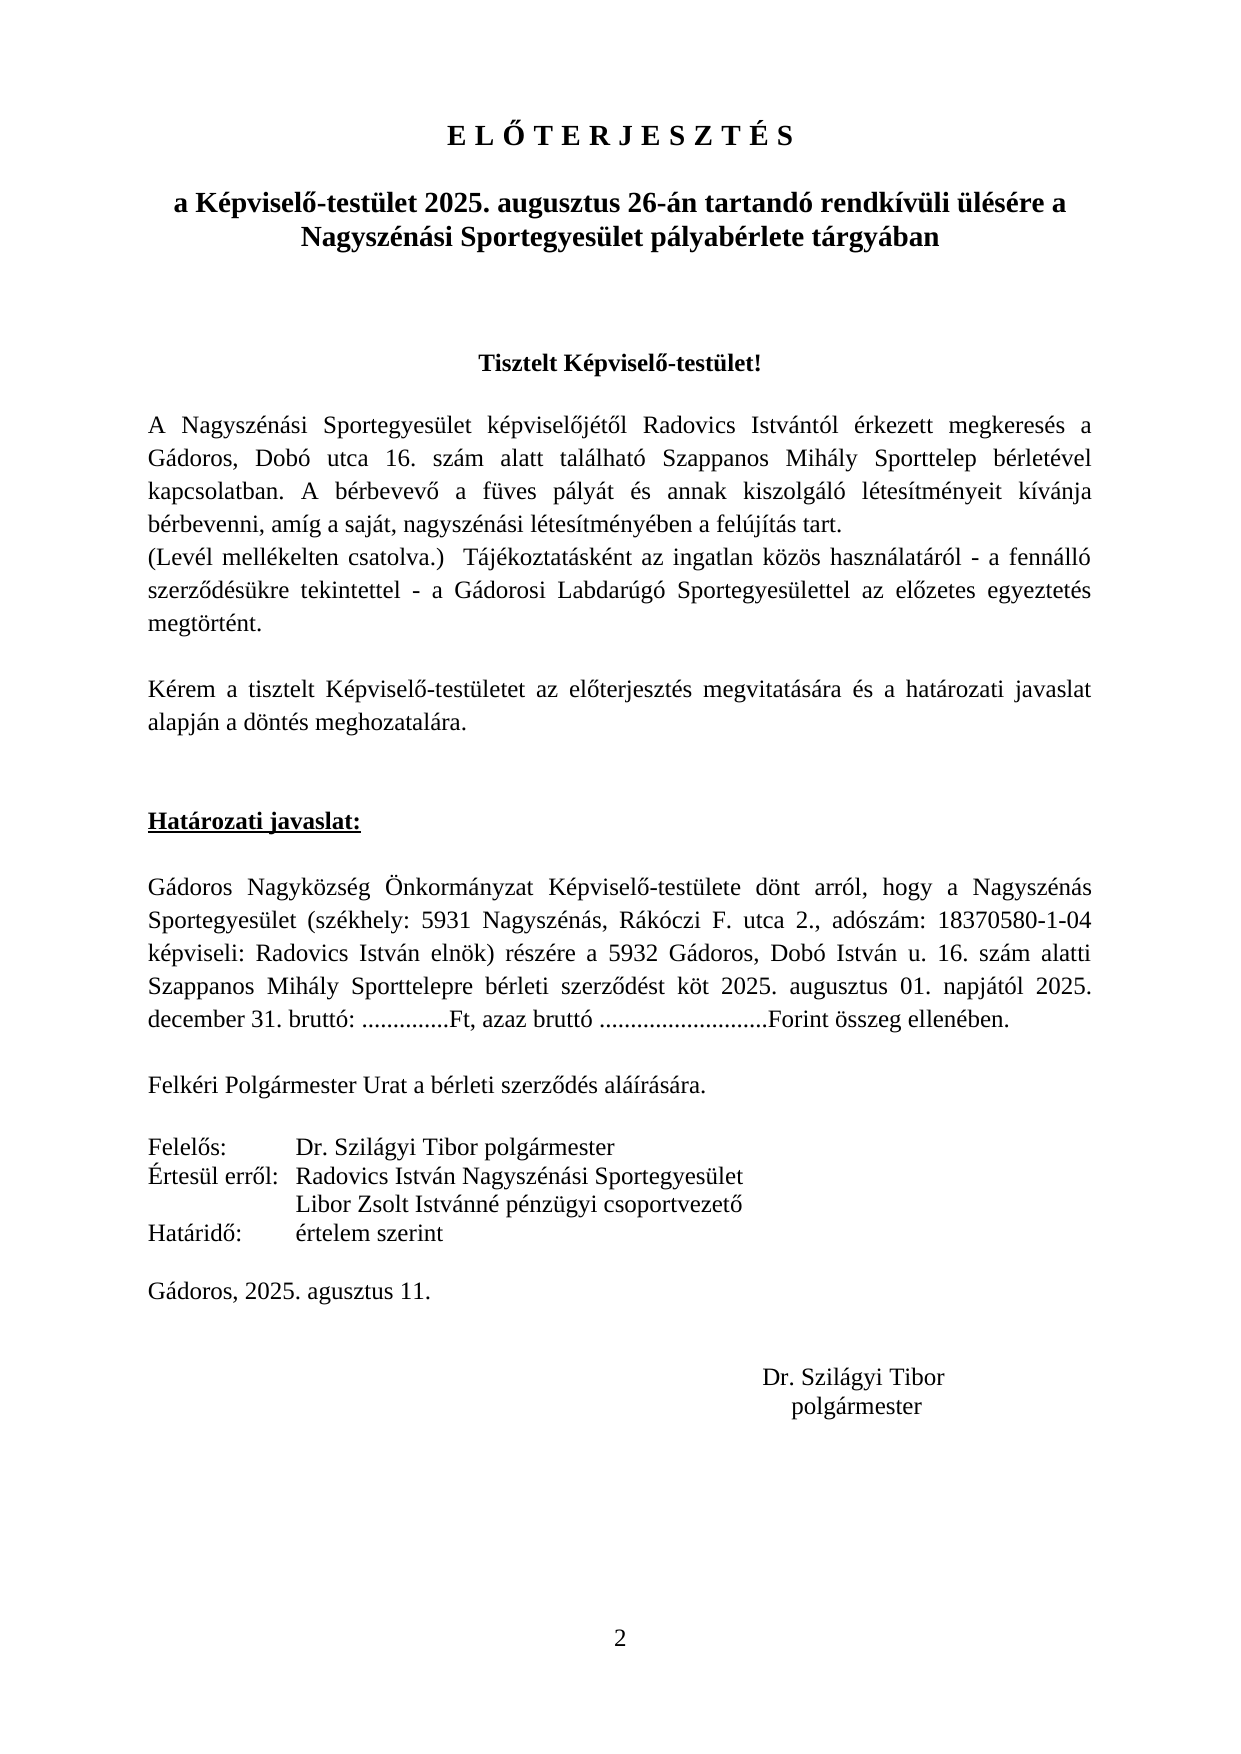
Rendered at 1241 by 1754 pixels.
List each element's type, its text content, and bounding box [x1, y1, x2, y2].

text Kérem a tisztelt Képviselő-testületet az előterjesztés megvitatására és a határozati javaslat alapján a döntés meghozatalára. [148, 674, 1092, 736]
text Gádoros, 2025. agusztus 11. [148, 1276, 1092, 1304]
text A Nagyszénási Sportegyesület képviselőjétől Radovics Istvántól érkezett megkeresés a Gádoros, Dobó utca 16. szám alatt található Szappanos Mihály Sporttelep bérletével kapcsolatban. A bérbevevő a füves pályát és annak kiszolgáló létesítményeit kívánja bérbevenni, amíg a saját, nagyszénási létesítményében a felújítás tart. [148, 410, 1092, 538]
text Nagyszénási Sportegyesület pályabérlete tárgyában [148, 219, 1092, 252]
text Tisztelt Képviselő-testület! [148, 348, 1092, 377]
text Libor Zsolt Istvánné pénzügyi csoportvezető [148, 1189, 1092, 1218]
text Felkéri Polgármester Urat a bérleti szerződés aláírására. [148, 1070, 1092, 1099]
text a Képviselő-testület 2025. augusztus 26-án tartandó rendkívüli ülésére a [148, 185, 1092, 219]
text polgármester [148, 1391, 1092, 1419]
text Határidő: értelem szerint [148, 1218, 1092, 1247]
text (Levél mellékelten csatolva.) Tájékoztatásként az ingatlan közös használatáról - a fennálló szerződésükre tekintettel - a Gádorosi Labdarúgó Sportegyesülettel az előzetes egyeztetés megtörtént. [148, 542, 1092, 637]
text Dr. Szilágyi Tibor [148, 1362, 1092, 1391]
text ELŐTERJESZTÉS [148, 118, 1092, 152]
text Felelős: Dr. Szilágyi Tibor polgármester [148, 1132, 1092, 1161]
text Értesül erről: Radovics István Nagyszénási Sportegyesület [148, 1161, 1092, 1189]
text Határozati javaslat: [148, 806, 1092, 835]
text Gádoros Nagyközség Önkormányzat Képviselő-testülete dönt arról, hogy a Nagyszénás Sportegyesület (székhely: 5931 Nagyszénás, Rákóczi F. utca 2., adószám: 18370580-1-04 képviseli: Radovics István elnök) részére a 5932 Gádoros, Dobó István u. 16. szám alatti Szappanos Mihály Sporttelepre bérleti szerződést köt 2025. augusztus 01. napjától 2025. december 31. bruttó: ..............Ft, azaz bruttó ...........................Forint összeg ellenében. [148, 872, 1092, 1033]
